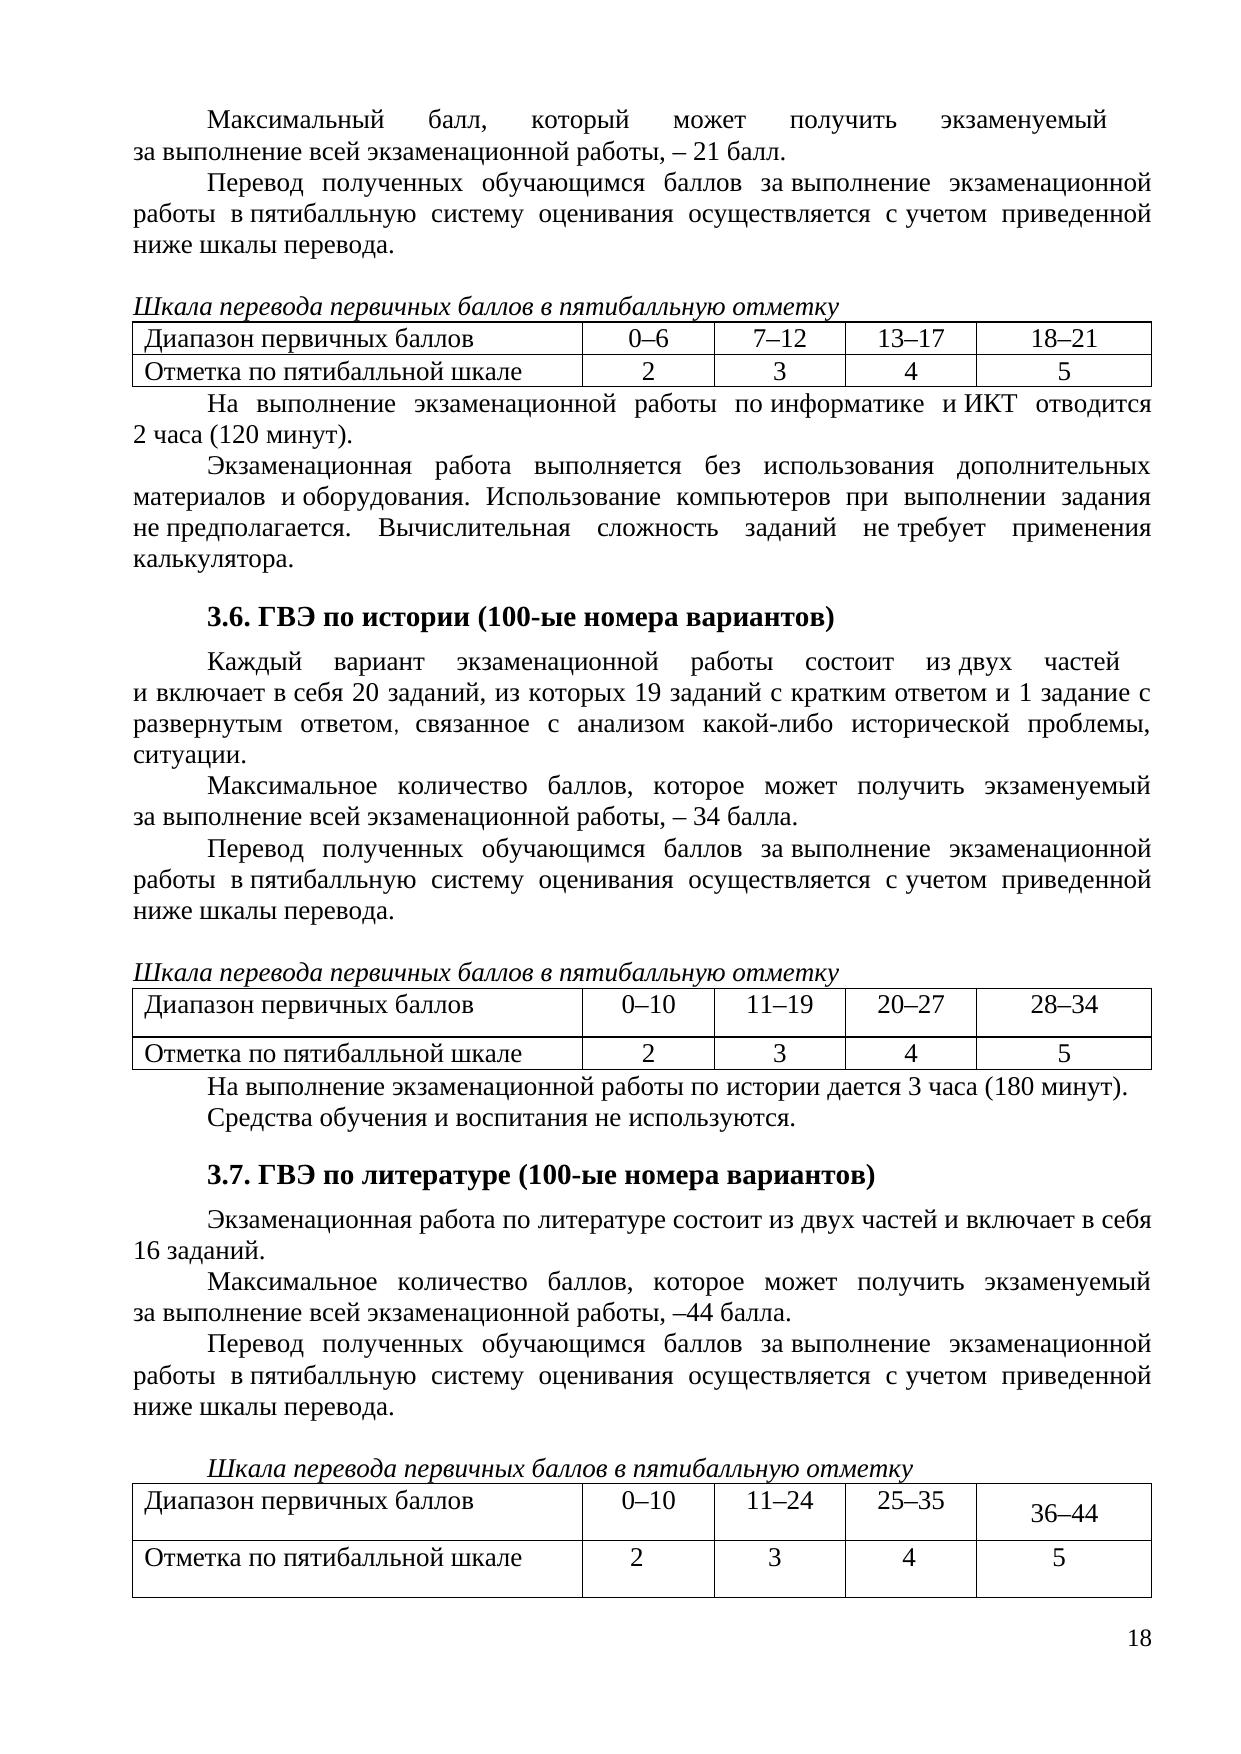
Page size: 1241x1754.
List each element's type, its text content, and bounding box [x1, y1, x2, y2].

table_header 11–19 [715, 989, 845, 1036]
table_cell Отметка по пятибалльной шкале [133, 355, 582, 386]
table_cell 5 [977, 1038, 1151, 1069]
table_header 0–6 [583, 323, 714, 354]
table_cell 2 [583, 355, 714, 386]
text Максимальное количество баллов, которое может получить экзаменуемый за выполнение всей экзаменационной работы, –44 балла. [133, 1265, 1152, 1328]
table_cell 2 [583, 1541, 714, 1597]
table_cell Отметка по пятибалльной шкале [133, 1038, 582, 1069]
table_header 0–10 [583, 989, 714, 1036]
table_cell 4 [846, 1541, 976, 1597]
subtitle 3.7. ГВЭ по литературе (100-ые номера вариантов) [133, 1157, 1152, 1191]
table_cell Отметка по пятибалльной шкале [133, 1541, 582, 1597]
subtitle 3.6. ГВЭ по истории (100-ые номера вариантов) [133, 599, 1152, 632]
table_header 0–10 [583, 1484, 714, 1540]
table_header 13–17 [846, 323, 976, 354]
table_header Диапазон первичных баллов [133, 1484, 582, 1540]
table_header Диапазон первичных баллов [133, 989, 582, 1036]
table_cell 3 [715, 1038, 845, 1069]
text Шкала перевода первичных баллов в пятибалльную отметку [133, 1452, 1152, 1483]
text Максимальное количество баллов, которое может получить экзаменуемый за выполнение всей экзаменационной работы, – 34 балла. [133, 769, 1152, 832]
text Шкала перевода первичных баллов в пятибалльную отметку [133, 956, 1152, 987]
table_cell 2 [583, 1038, 714, 1069]
table_cell 3 [715, 355, 845, 386]
table_header 18–21 [977, 323, 1151, 354]
table_header 25–35 [846, 1484, 976, 1540]
text На выполнение экзаменационной работы по истории дается 3 часа (180 минут). [133, 1070, 1152, 1101]
text Максимальный балл, который может получить экзаменуемый за выполнение всей экзаменационной работы, – 21 балл. [133, 103, 1152, 166]
table_cell 5 [977, 1541, 1151, 1597]
text Средства обучения и воспитания не используются. [133, 1101, 1152, 1132]
text Экзаменационная работа выполняется без использования дополнительных материалов и оборудования. Использование компьютеров при выполнении задания не предполагается. Вычислительная сложность заданий не требует применения калькулятора. [133, 449, 1152, 574]
table_header Диапазон первичных баллов [133, 323, 582, 354]
table_cell 4 [846, 355, 976, 386]
text Шкала перевода первичных баллов в пятибалльную отметку [133, 290, 1152, 321]
table_header 11–24 [715, 1484, 845, 1540]
table_cell 4 [846, 1038, 976, 1069]
table_cell 5 [977, 355, 1151, 386]
table_header 28–34 [977, 989, 1151, 1036]
table_header 20–27 [846, 989, 976, 1036]
text На выполнение экзаменационной работы по информатике и ИКТ отводится 2 часа (120 минут). [133, 387, 1152, 449]
table_cell 3 [715, 1541, 845, 1597]
text Экзаменационная работа по литературе состоит из двух частей и включает в себя 16 заданий. [133, 1203, 1152, 1265]
table_header 7–12 [715, 323, 845, 354]
table_header 36–44 [977, 1484, 1151, 1540]
text Каждый вариант экзаменационной работы состоит из двух частей и включает в себя 20 заданий, из которых 19 заданий с кратким ответом и 1 задание с развернутым ответом, связанное с анализом какой-либо исторической проблемы, ситуации. [133, 645, 1152, 769]
